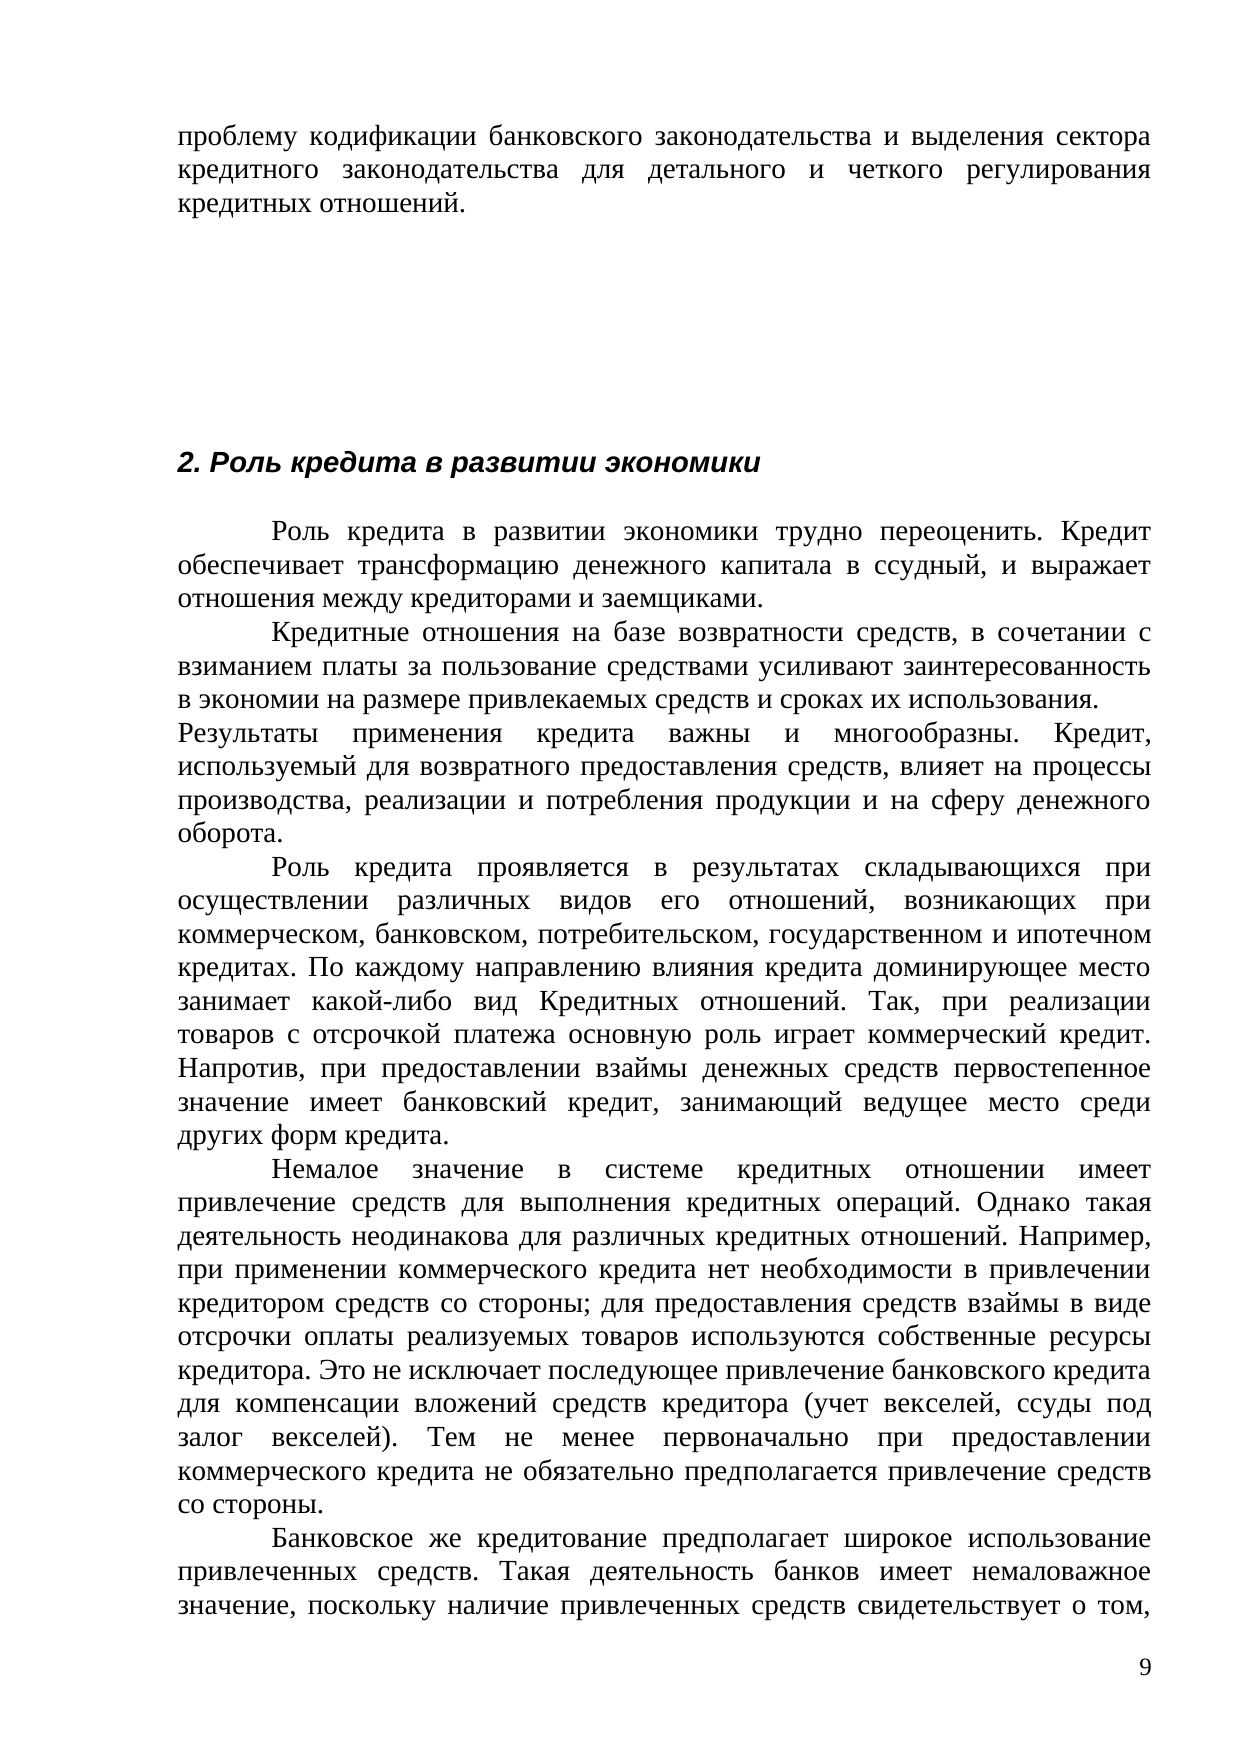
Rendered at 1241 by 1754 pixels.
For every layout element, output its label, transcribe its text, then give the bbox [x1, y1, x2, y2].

text Немалое значение в системе кредитных отношении имеет привлечение средств для выполнения кредитных операций. Однако такая деятельность неодинакова для различных кредитных отношений. Например, при применении коммерческого кредита нет необходимости в привлечении кредитором средств со стороны; для предоставления средств взаймы в виде отсрочки оплаты реализуемых товаров используются собственные ресурсы кредитора. Это не исключает последующее привлечение банковского кредита для компенсации вложений средств кредитора (учет векселей, ссуды под залог векселей). Тем не менее первоначально при предоставлении коммерческого кредита не обязательно предполагается привлечение средств со стороны. [177, 1151, 1152, 1520]
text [177, 118, 1152, 219]
subtitle 2. Роль кредита в развитии экономики [177, 445, 1152, 478]
text Кредитные отношения на базе возвратности средств, в сочетании с взиманием платы за пользование средствами усиливают заинтересованность в экономии на размере привлекаемых средств и сроках их использования. [177, 614, 1152, 715]
text Роль кредита в развитии экономики трудно переоценить. Кредит обеспечивает трансформацию денежного капитала в ссудный, и выражает отношения между кредиторами и заемщиками. [177, 513, 1152, 614]
text Роль кредита проявляется в результатах складывающихся при осуществлении различных видов его отношений, возникающих при коммерческом, банковском, потребительском, государственном и ипотечном кредитах. По каждому направлению влияния кредита доминирующее место занимает какой-либо вид Кредитных отношений. Так, при реализации товаров с отсрочкой платежа основную роль играет коммерческий кредит. Напротив, при предоставлении взаймы денежных средств первостепенное значение имеет банковский кредит, занимающий ведущее место среди других форм кредита. [177, 849, 1152, 1151]
text Результаты применения кредита важны и многообразны. Кредит, используемый для возвратного предоставления средств, влияет на процессы производства, реализации и потребления продукции и на сферу денежного оборота. [177, 715, 1152, 849]
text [177, 1520, 1152, 1620]
